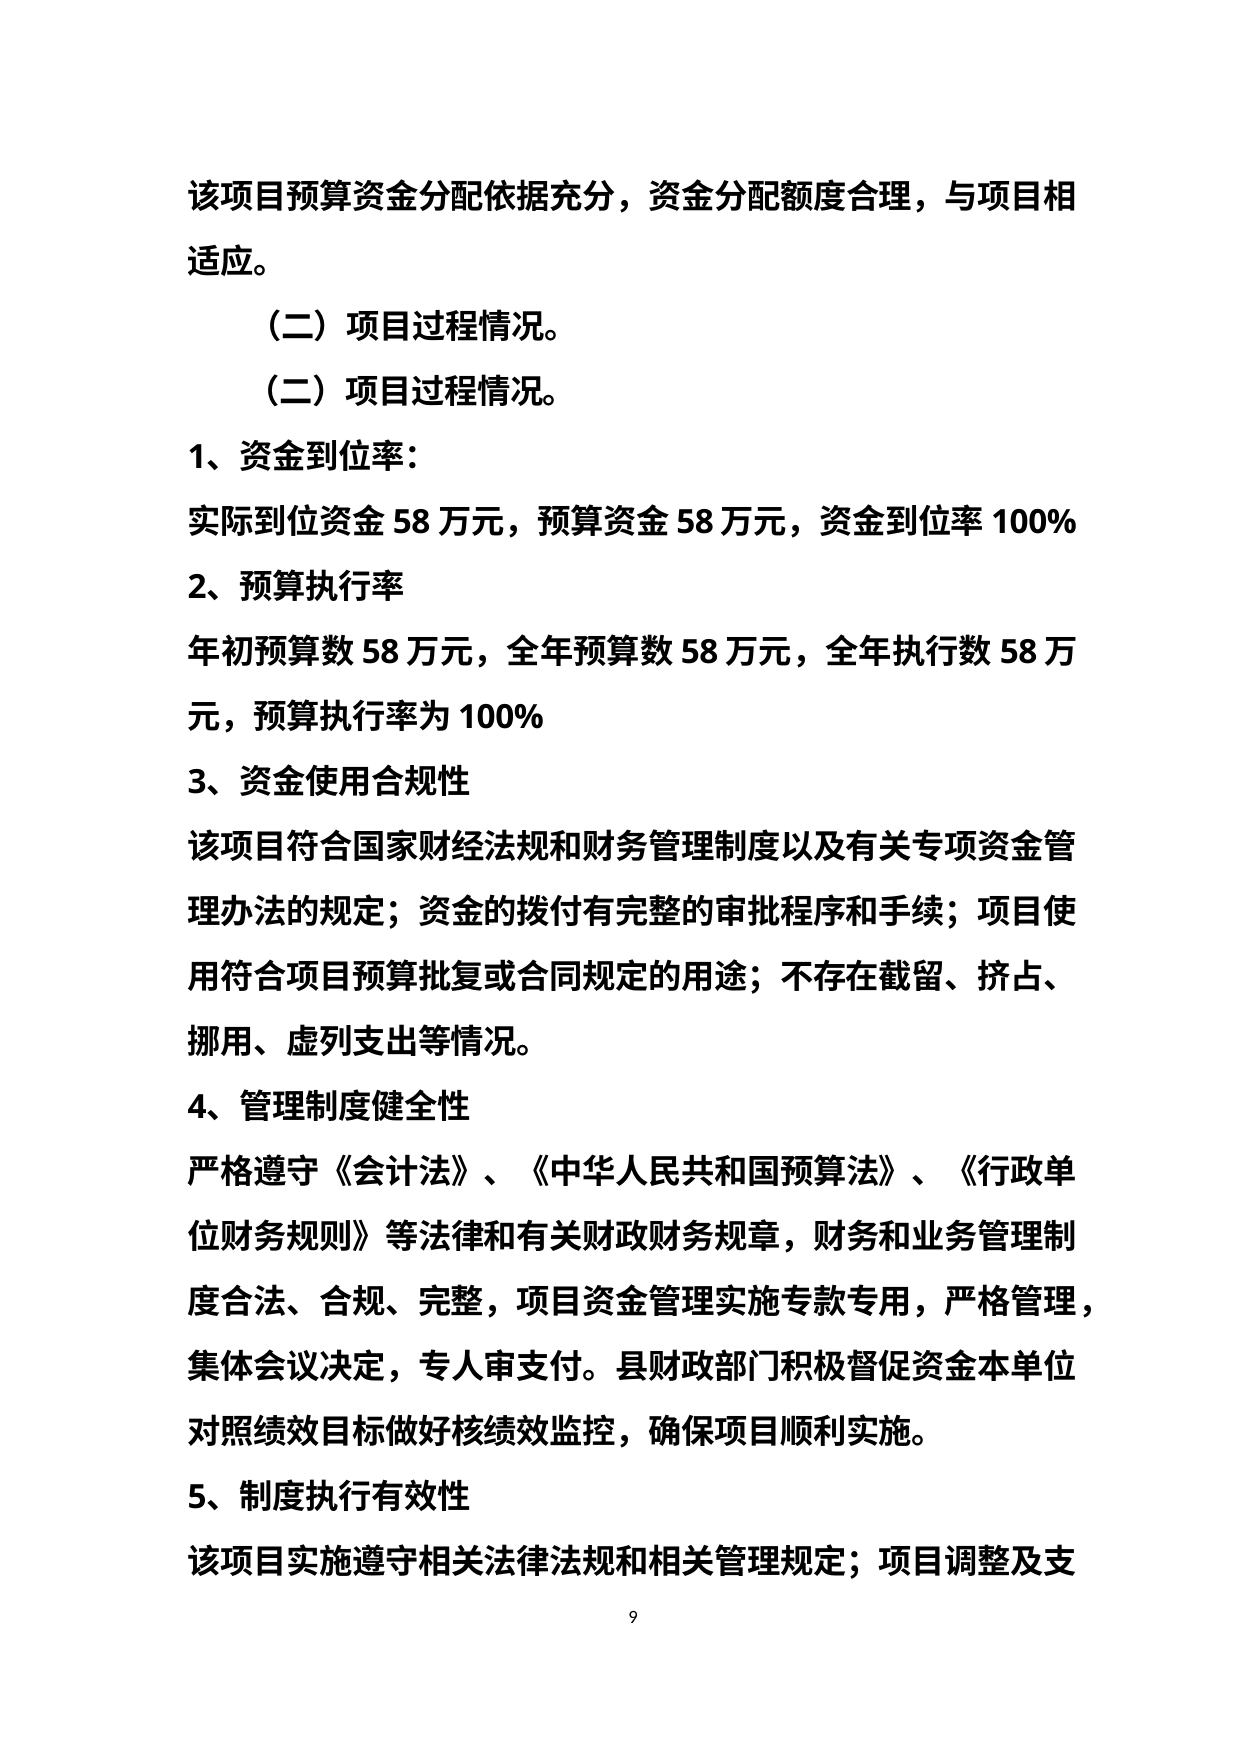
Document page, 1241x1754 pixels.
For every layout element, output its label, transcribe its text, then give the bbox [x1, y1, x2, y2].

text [187, 357, 1078, 1592]
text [187, 162, 1078, 292]
text （二）项目过程情况。 [187, 292, 1078, 357]
